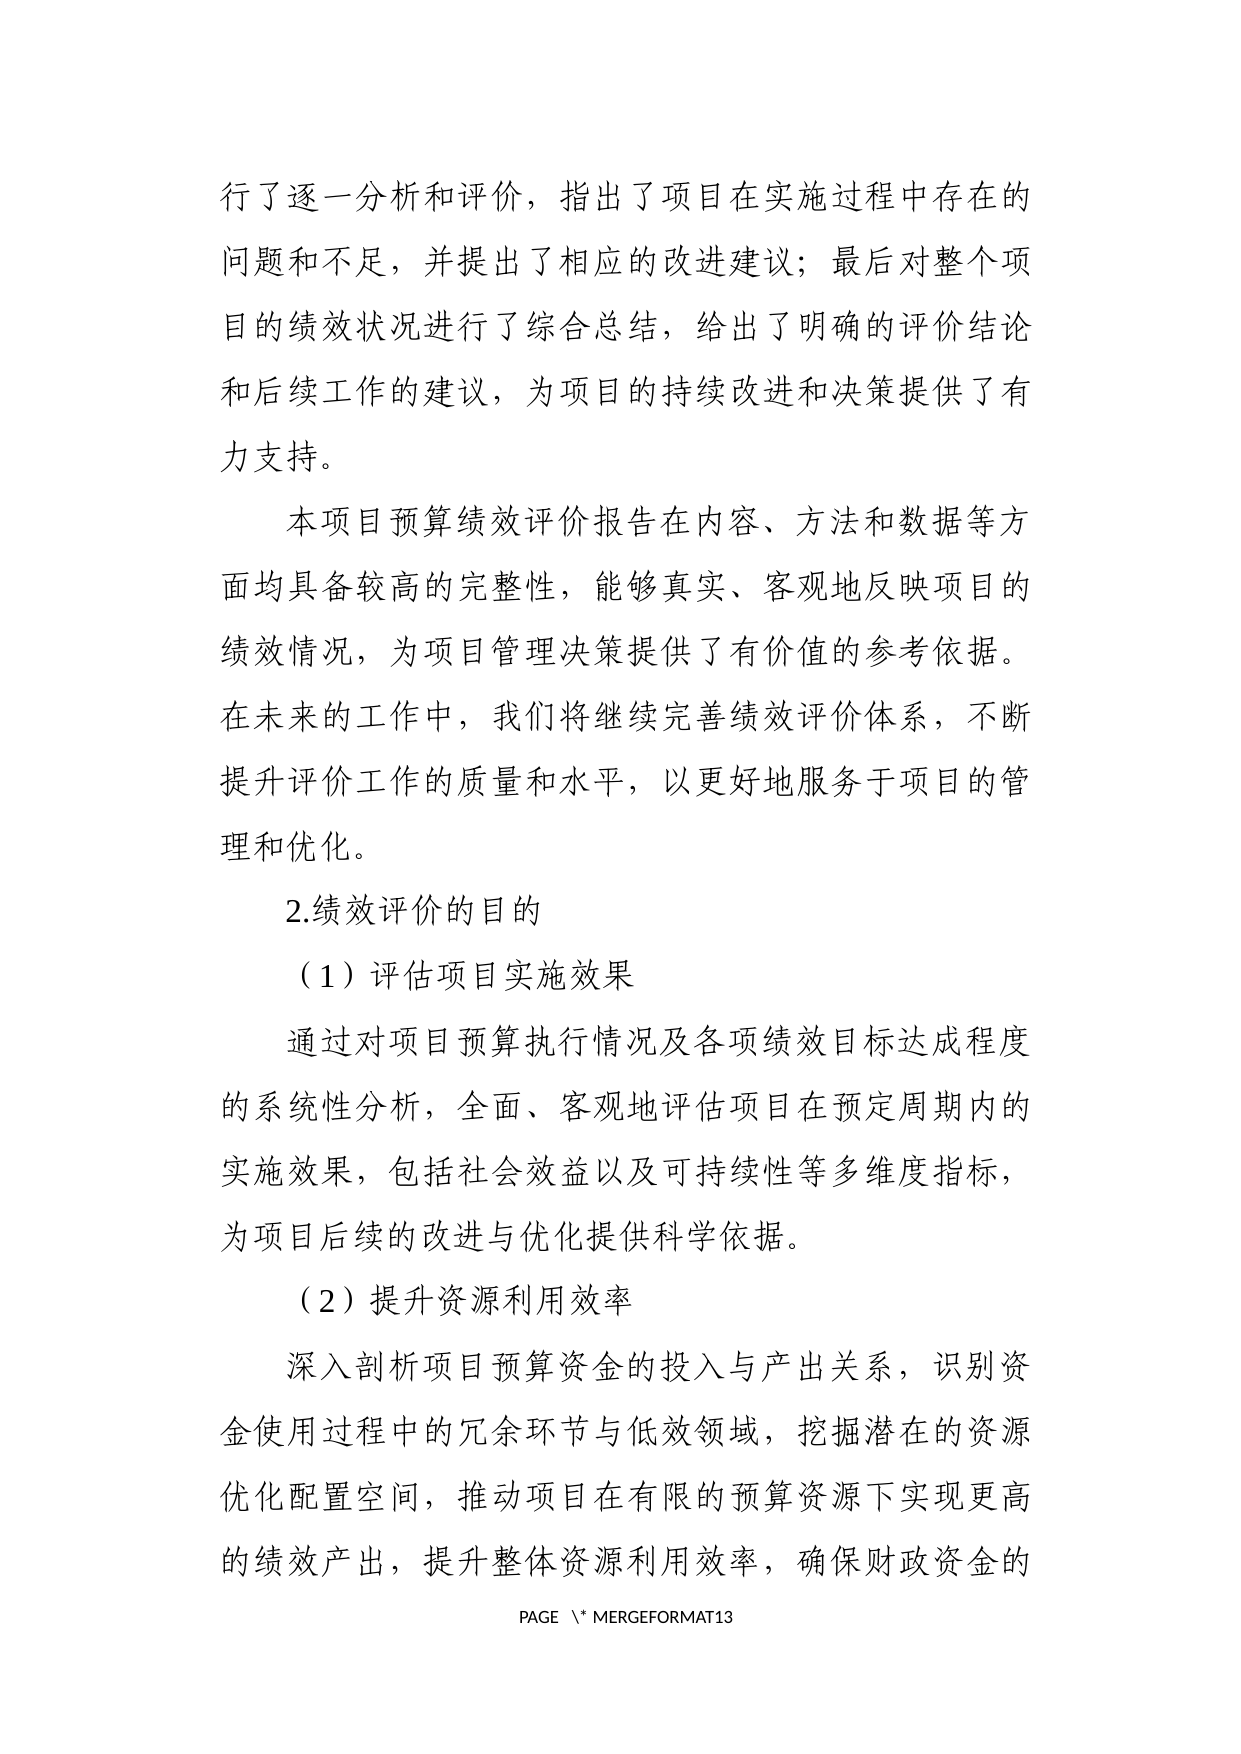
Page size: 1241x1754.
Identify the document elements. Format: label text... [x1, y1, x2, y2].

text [218, 162, 1033, 487]
text 2.绩效评价的目的 [218, 877, 1033, 942]
text （2）提升资源利用效率 [218, 1267, 1033, 1332]
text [218, 1332, 1033, 1592]
text 本项目预算绩效评价报告在内容、方法和数据等方面均具备较高的完整性，能够真实、客观地反映项目的绩效情况，为项目管理决策提供了有价值的参考依据。在未来的工作中，我们将继续完善绩效评价体系，不断提升评价工作的质量和水平，以更好地服务于项目的管理和优化。 [218, 487, 1033, 877]
text 通过对项目预算执行情况及各项绩效目标达成程度的系统性分析，全面、客观地评估项目在预定周期内的实施效果，包括社会效益以及可持续性等多维度指标，为项目后续的改进与优化提供科学依据。 [218, 1007, 1033, 1267]
text （1）评估项目实施效果 [218, 942, 1033, 1007]
